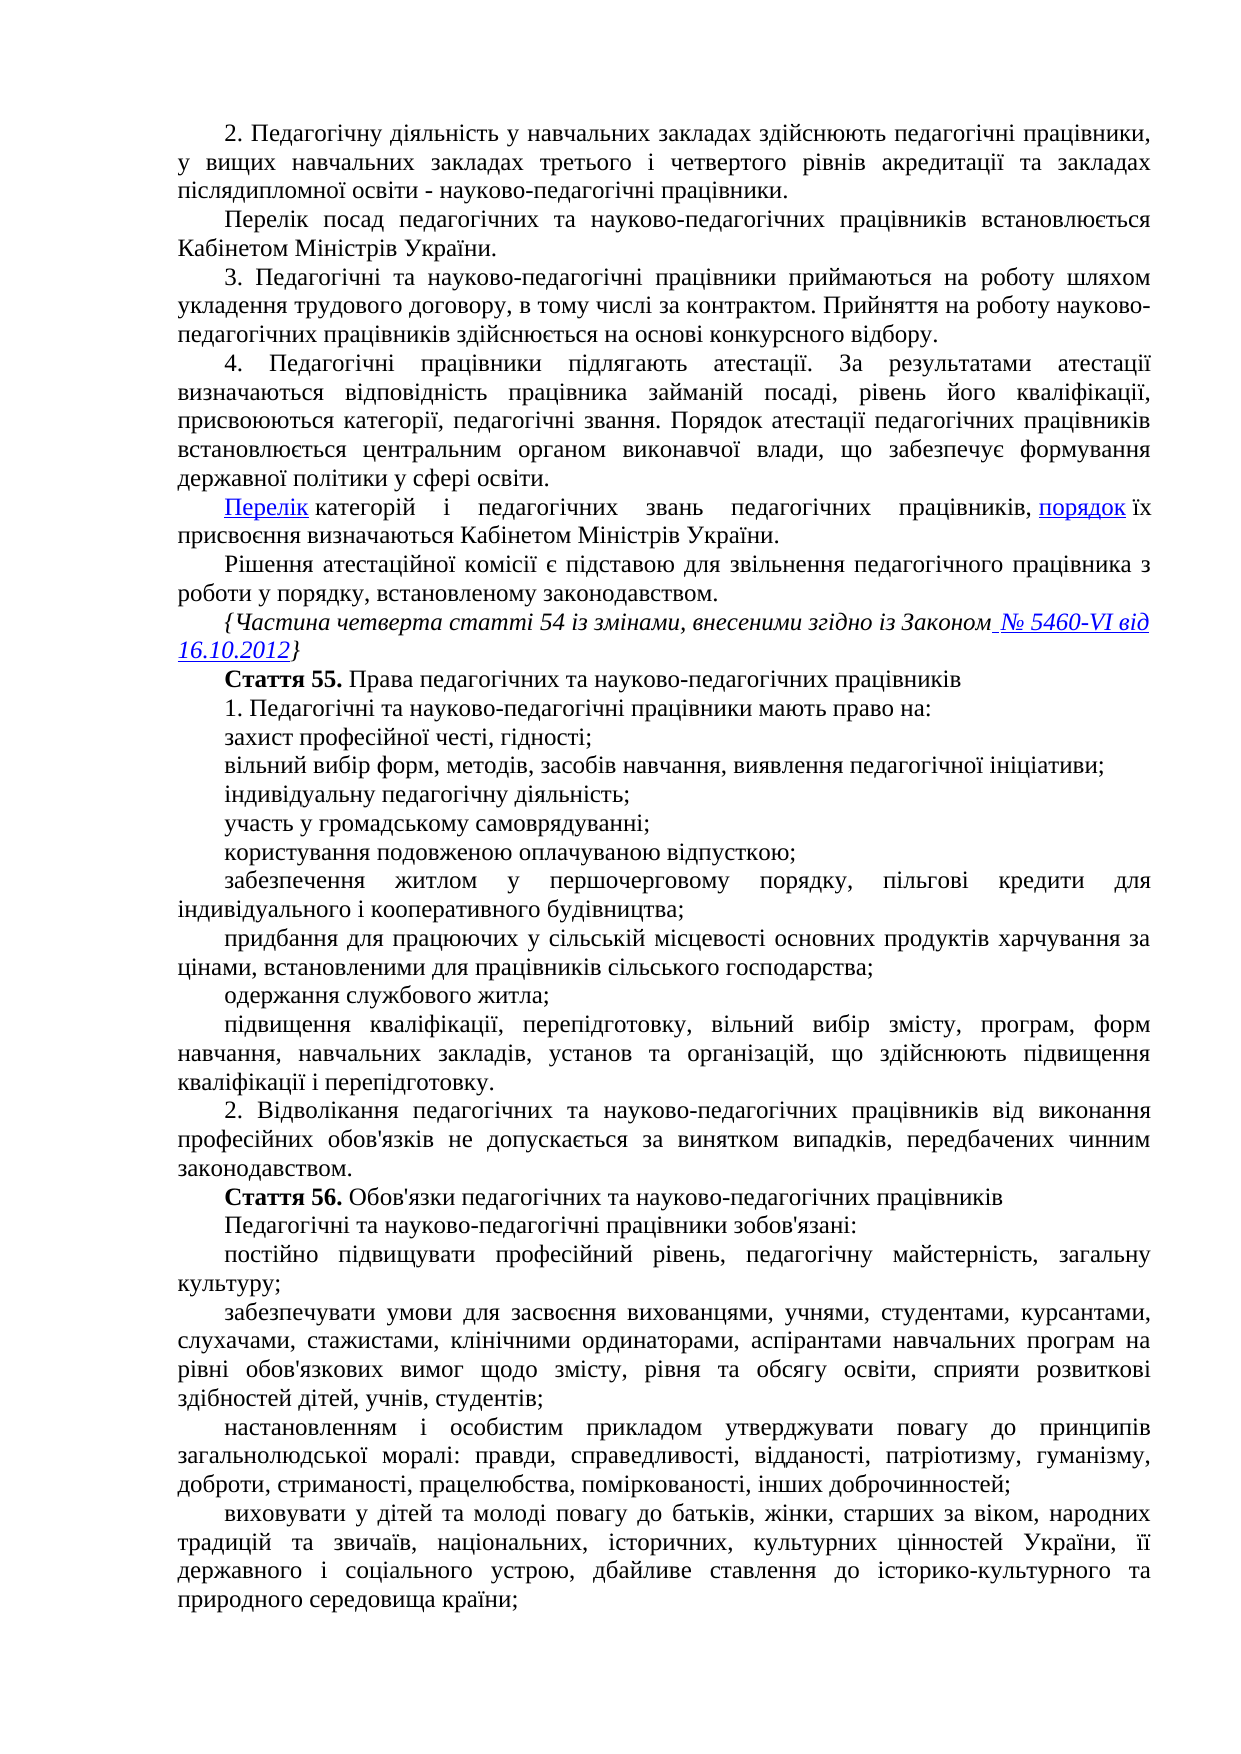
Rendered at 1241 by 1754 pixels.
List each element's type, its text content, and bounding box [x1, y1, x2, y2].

text забезпечення житлом у першочерговому порядку, пільгові кредити для індивідуального і кооперативного будівництва; [177, 866, 1152, 923]
text 4. Педагогічні працівники підлягають атестації. За результатами атестації визначаються відповідність працівника займаній посаді, рівень його кваліфікації, присвоюються категорії, педагогічні звання. Порядок атестації педагогічних працівників встановлюється центральним органом виконавчої влади, що забезпечує формування державної політики у сфері освіти. [177, 348, 1152, 492]
text вільний вибір форм, методів, засобів навчання, виявлення педагогічної ініціативи; [177, 751, 1152, 779]
text постійно підвищувати професійний рівень, педагогічну майстерність, загальну культуру; [177, 1239, 1152, 1297]
text індивідуальну педагогічну діяльність; [177, 779, 1152, 808]
text {Частина четверта статті 54 із змінами, внесеними згідно із Законом № 5460-VI від 16.10.2012} [177, 607, 1152, 664]
text участь у громадському самоврядуванні; [177, 808, 1152, 837]
text 1. Педагогічні та науково-педагогічні працівники мають право на: [177, 693, 1152, 722]
text 3. Педагогічні та науково-педагогічні працівники приймаються на роботу шляхом укладення трудового договору, в тому числі за контрактом. Прийняття на роботу науково-педагогічних працівників здійснюється на основі конкурсного відбору. [177, 262, 1152, 348]
text захист професійної честі, гідності; [177, 722, 1152, 751]
text Перелік категорій і педагогічних звань педагогічних працівників, порядок їх присвоєння визначаються Кабінетом Міністрів України. [177, 492, 1152, 549]
text Стаття 55. Права педагогічних та науково-педагогічних працівників [177, 664, 1152, 693]
text підвищення кваліфікації, перепідготовку, вільний вибір змісту, програм, форм навчання, навчальних закладів, установ та організацій, що здійснюють підвищення кваліфікації і перепідготовку. [177, 1009, 1152, 1096]
text Стаття 56. Обов'язки педагогічних та науково-педагогічних працівників [177, 1182, 1152, 1211]
text Педагогічні та науково-педагогічні працівники зобов'язані: [177, 1211, 1152, 1239]
text користування подовженою оплачуваною відпусткою; [177, 837, 1152, 866]
text придбання для працюючих у сільській місцевості основних продуктів харчування за цінами, встановленими для працівників сільського господарства; [177, 923, 1152, 981]
text настановленням і особистим прикладом утверджувати повагу до принципів загальнолюдської моралі: правди, справедливості, відданості, патріотизму, гуманізму, доброти, стриманості, працелюбства, поміркованості, інших доброчинностей; [177, 1412, 1152, 1498]
text забезпечувати умови для засвоєння вихованцями, учнями, студентами, курсантами, слухачами, стажистами, клінічними ординаторами, аспірантами навчальних програм на рівні обов'язкових вимог щодо змісту, рівня та обсягу освіти, сприяти розвиткові здібностей дітей, учнів, студентів; [177, 1297, 1152, 1412]
text Рішення атестаційної комісії є підставою для звільнення педагогічного працівника з роботи у порядку, встановленому законодавством. [177, 549, 1152, 607]
text 2. Педагогічну діяльність у навчальних закладах здійснюють педагогічні працівники, у вищих навчальних закладах третього і четвертого рівнів акредитації та закладах післядипломної освіти - науково-педагогічні працівники. [177, 118, 1152, 204]
text виховувати у дітей та молоді повагу до батьків, жінки, старших за віком, народних традицій та звичаїв, національних, історичних, культурних цінностей України, її державного і соціального устрою, дбайливе ставлення до історико-культурного та природного середовища країни; [177, 1498, 1152, 1613]
text Перелік посад педагогічних та науково-педагогічних працівників встановлюється Кабінетом Міністрів України. [177, 204, 1152, 262]
text 2. Відволікання педагогічних та науково-педагогічних працівників від виконання професійних обов'язків не допускається за винятком випадків, передбачених чинним законодавством. [177, 1096, 1152, 1182]
text одержання службового житла; [177, 981, 1152, 1009]
